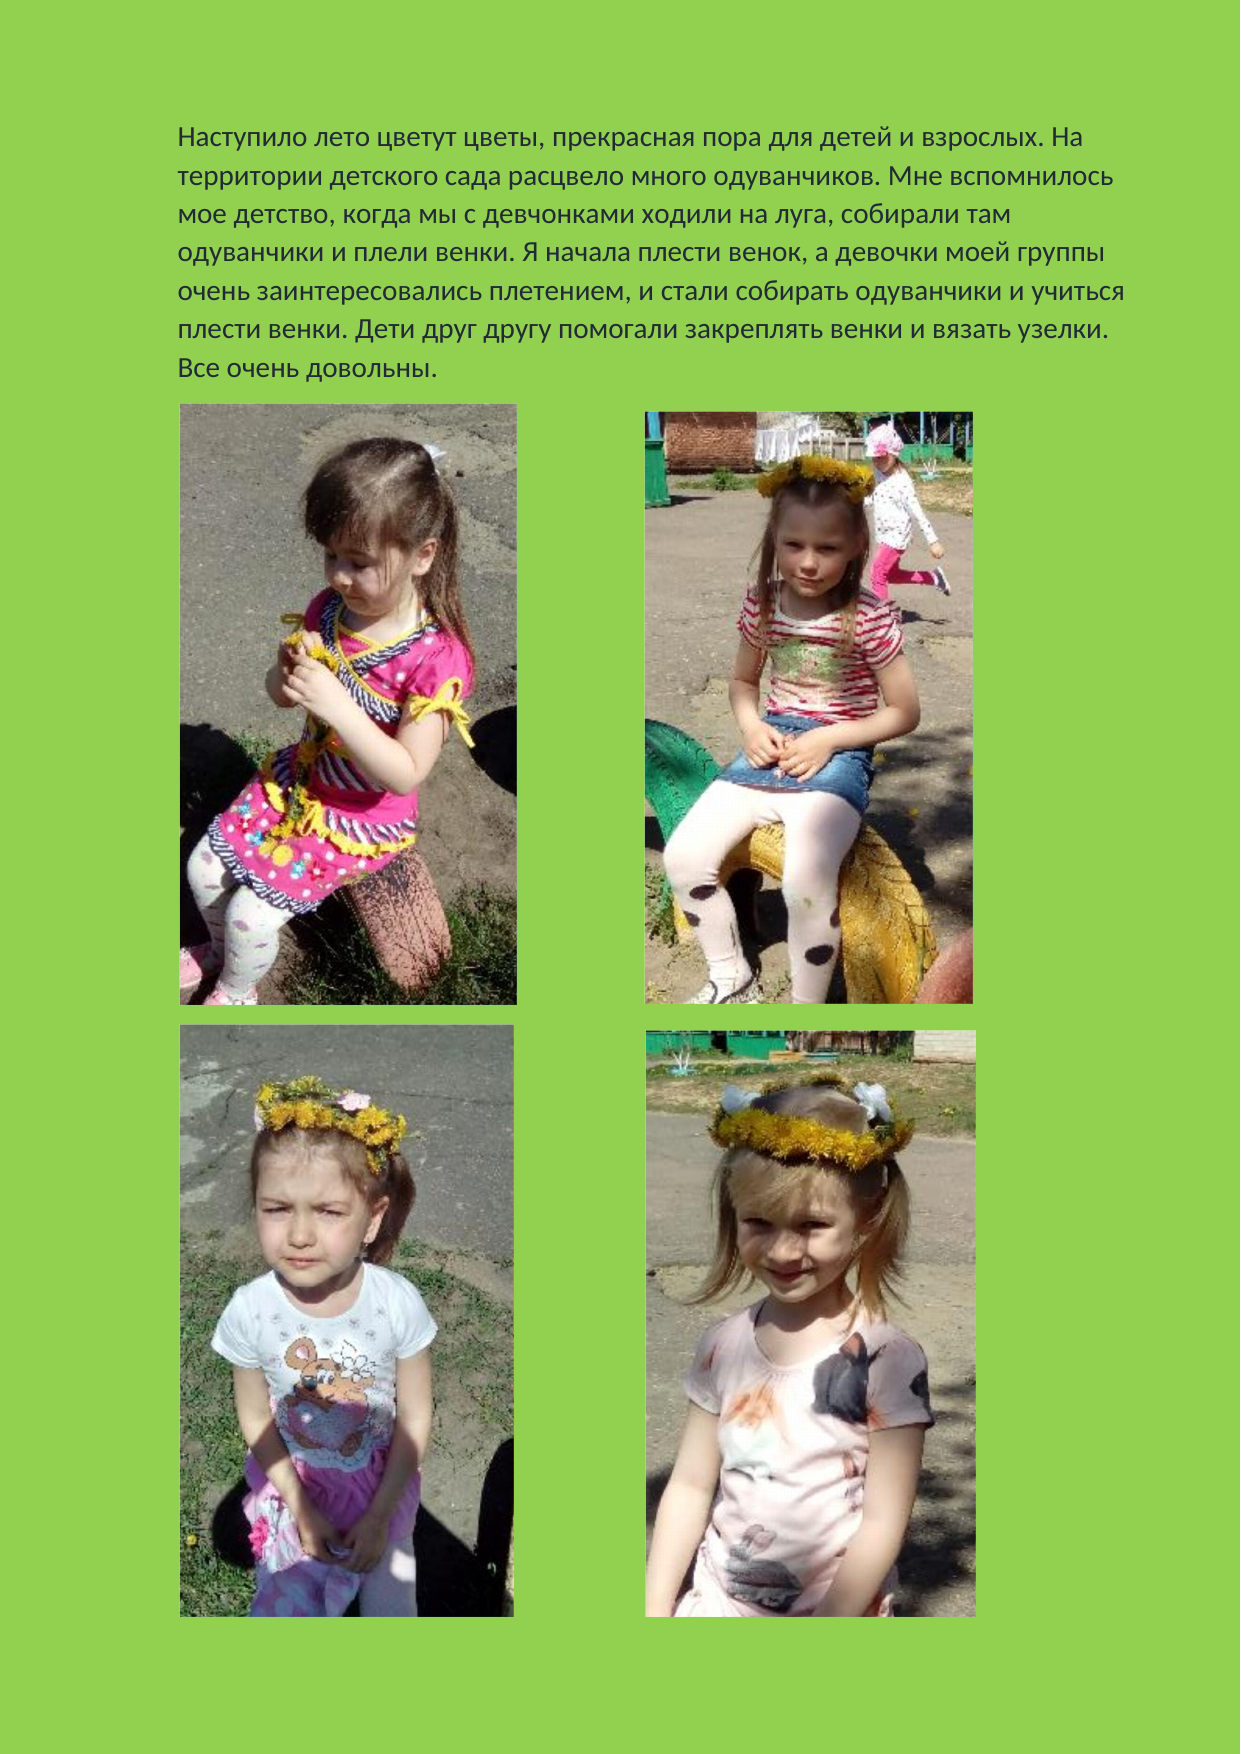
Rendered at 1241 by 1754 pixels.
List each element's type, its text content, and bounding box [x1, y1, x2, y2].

picture [180, 404, 516, 1005]
picture [645, 412, 972, 1003]
picture [180, 1025, 513, 1617]
text Наступило лето цветут цветы, прекрасная пора для детей и взрослых. На территории детского сада расцвело много одуванчиков. Мне вспомнилось мое детство, когда мы с девчонками ходили на луга, собирали там одуванчики и плели венки. Я начала плести венок, а девочки моей группы очень заинтересовались плетением, и стали собирать одуванчики и учиться плести венки. Дети друг другу помогали закреплять венки и вязать узелки. Все очень довольны. [177, 118, 1152, 384]
picture [646, 1031, 975, 1617]
